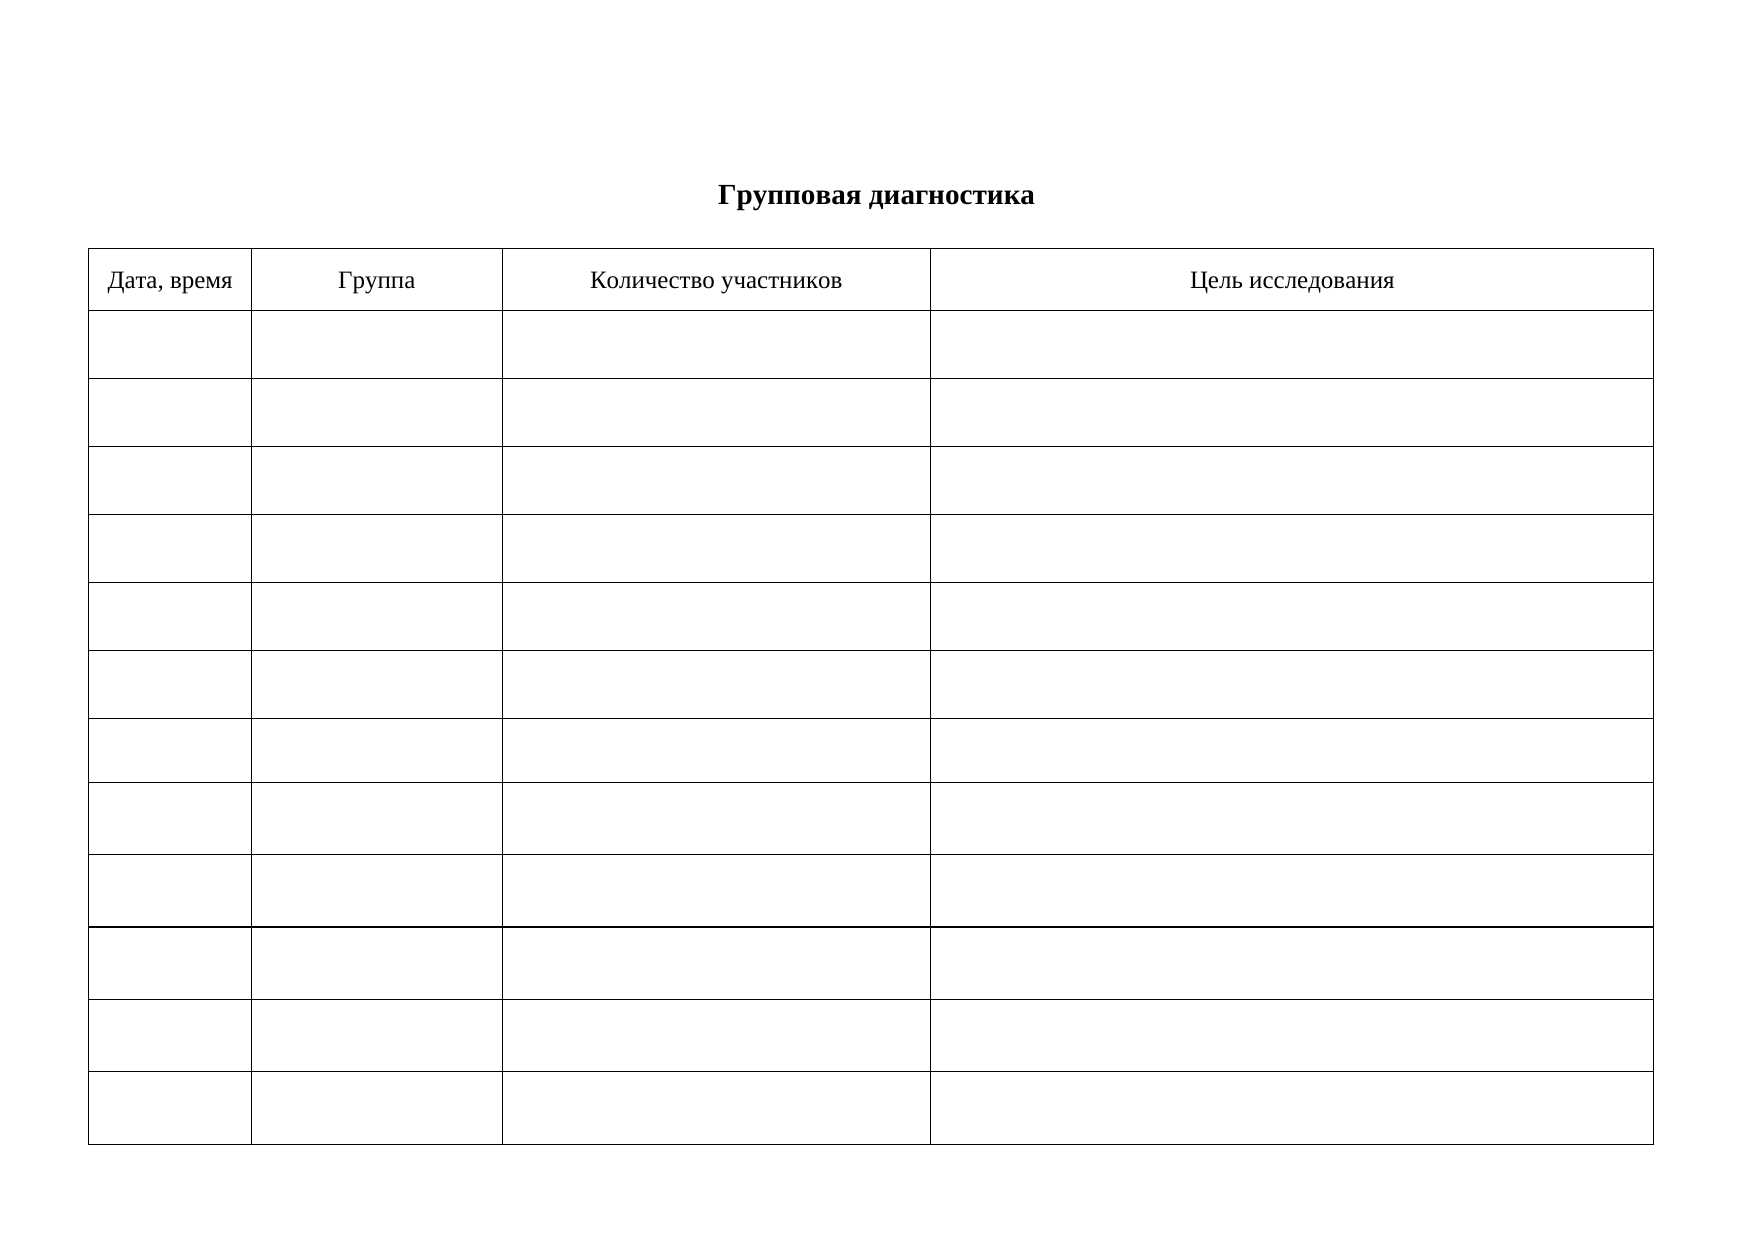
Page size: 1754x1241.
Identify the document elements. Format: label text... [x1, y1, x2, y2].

table_cell [89, 1072, 251, 1144]
table_cell [252, 515, 502, 582]
table_cell [89, 515, 251, 582]
table_cell [89, 583, 251, 650]
table_header Группа [252, 249, 502, 309]
table_cell [89, 719, 251, 782]
table_header Цель исследования [931, 249, 1653, 309]
table_cell [503, 1000, 930, 1071]
table_cell [931, 1072, 1653, 1144]
table_cell [503, 447, 930, 514]
table_header Дата, время [89, 249, 251, 309]
table_cell [503, 719, 930, 782]
table_cell [89, 928, 251, 999]
table_cell [252, 855, 502, 926]
table_cell [503, 928, 930, 999]
table_cell [252, 928, 502, 999]
table_cell [503, 1072, 930, 1144]
table_cell [252, 1072, 502, 1144]
table_cell [931, 928, 1653, 999]
table_cell [503, 651, 930, 718]
table_cell [252, 583, 502, 650]
table_cell [931, 719, 1653, 782]
table_cell [503, 583, 930, 650]
table_cell [89, 1000, 251, 1071]
table_cell [931, 651, 1653, 718]
text Групповая диагностика [74, 177, 1679, 211]
table_cell [89, 855, 251, 926]
table_cell [503, 855, 930, 926]
table_header Количество участников [503, 249, 930, 309]
table_cell [931, 379, 1653, 446]
table_cell [931, 783, 1653, 853]
table_cell [252, 1000, 502, 1071]
table_cell [931, 583, 1653, 650]
table_cell [89, 447, 251, 514]
table_cell [89, 311, 251, 378]
table_cell [252, 783, 502, 853]
table_cell [252, 379, 502, 446]
table_cell [931, 855, 1653, 926]
table_cell [931, 311, 1653, 378]
table_cell [252, 651, 502, 718]
table_cell [931, 1000, 1653, 1071]
table_cell [252, 719, 502, 782]
table_cell [89, 783, 251, 853]
table_cell [252, 447, 502, 514]
table_cell [503, 379, 930, 446]
table_cell [89, 651, 251, 718]
table_cell [503, 311, 930, 378]
table_cell [931, 515, 1653, 582]
table_cell [503, 515, 930, 582]
table_cell [503, 783, 930, 853]
table_cell [931, 447, 1653, 514]
table_cell [89, 379, 251, 446]
table_cell [252, 311, 502, 378]
